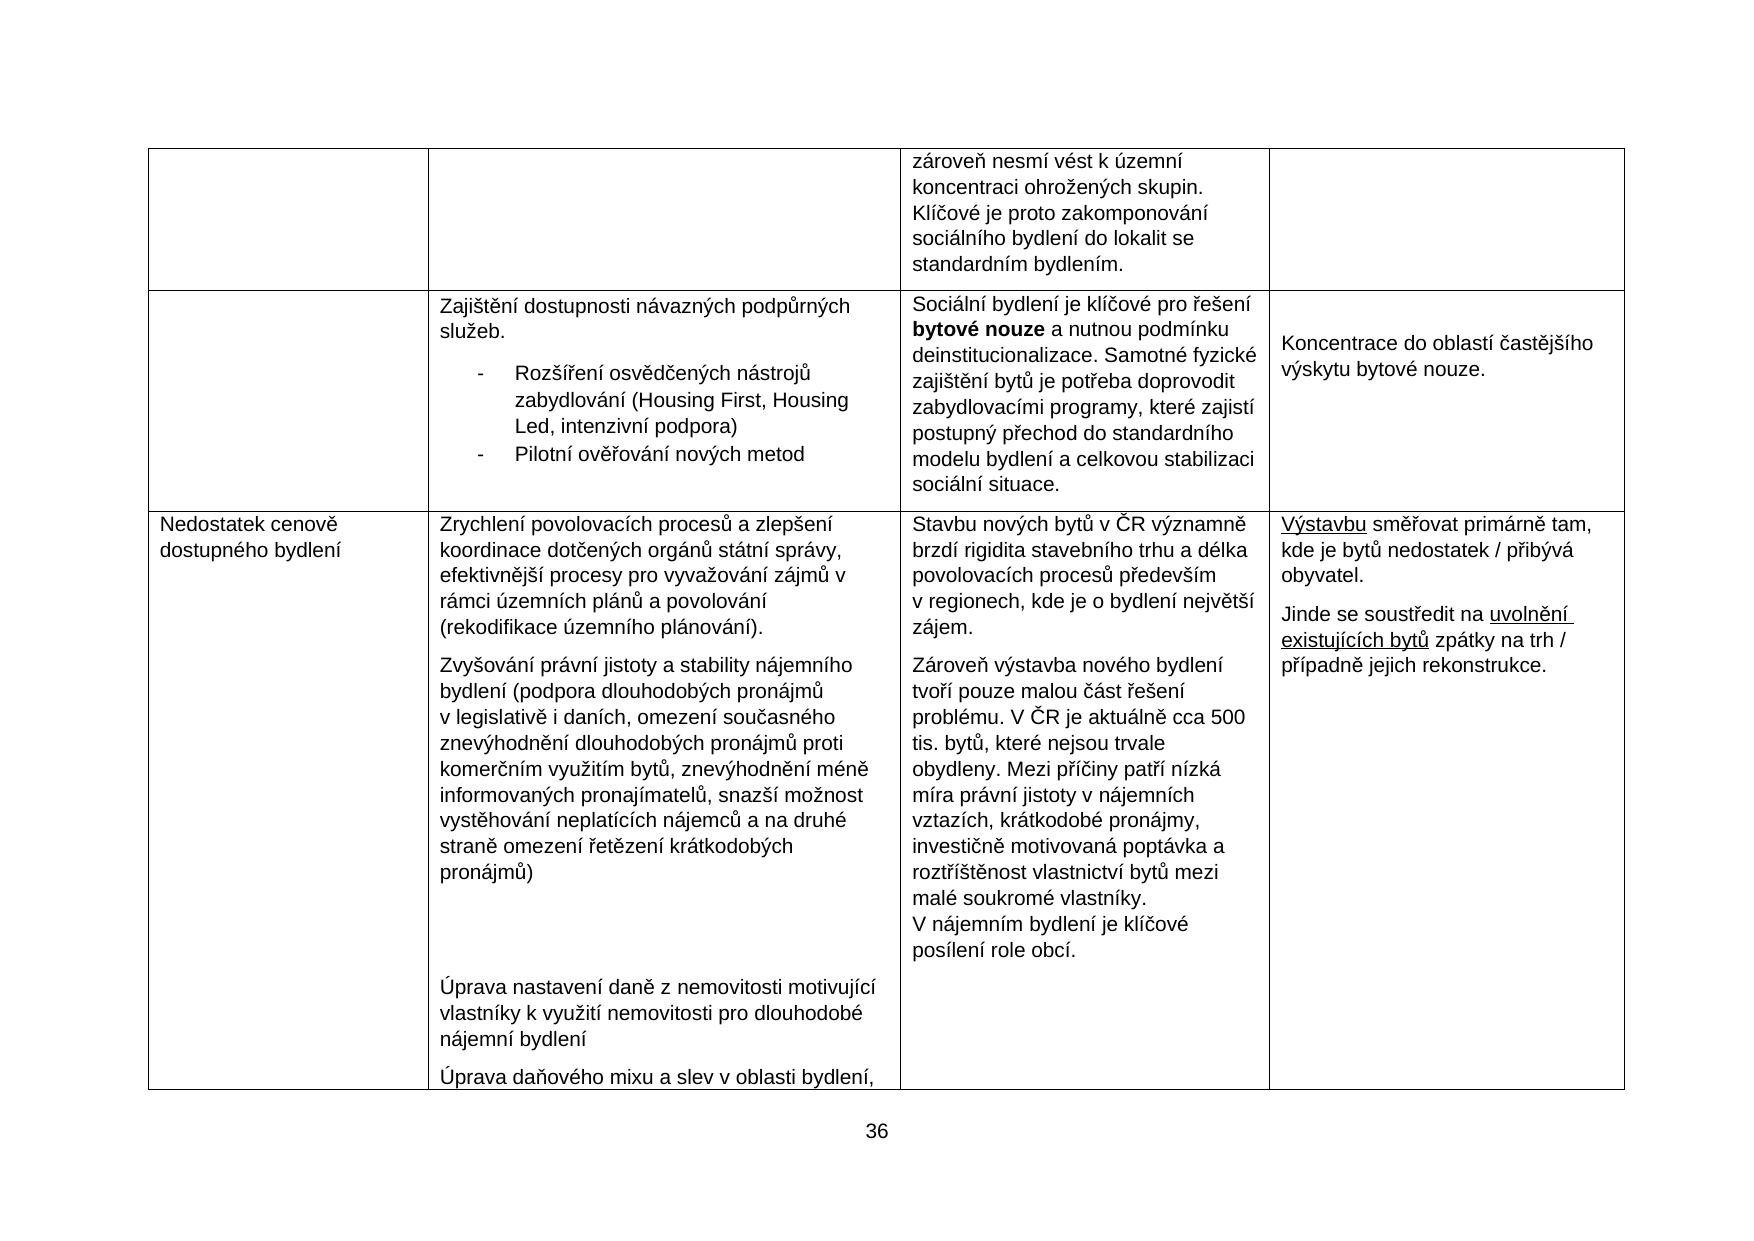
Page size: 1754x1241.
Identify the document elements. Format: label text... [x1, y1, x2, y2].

table_cell [149, 291, 428, 511]
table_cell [1270, 149, 1624, 290]
table_cell Zajištění dostupnosti návazných podpůrných služeb. Rozšíření osvědčených nástrojů zabydlování (Housing First, Housing Led, intenzivní podpora) Pilotní ověřování nových metod [429, 291, 900, 511]
table_cell Koncentrace do oblastí častějšího výskytu bytové nouze. [1270, 291, 1624, 511]
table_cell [149, 512, 428, 1089]
table_cell Sociální bydlení je klíčové pro řešení bytové nouze a nutnou podmínku deinstitucionalizace. Samotné fyzické zajištění bytů je potřeba doprovodit zabydlovacími programy, které zajistí postupný přechod do standardního modelu bydlení a celkovou stabilizaci sociální situace. [901, 291, 1269, 511]
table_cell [1270, 512, 1624, 1089]
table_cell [901, 512, 1269, 1089]
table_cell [429, 512, 900, 1089]
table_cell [149, 149, 428, 290]
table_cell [901, 149, 1269, 290]
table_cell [429, 149, 900, 290]
